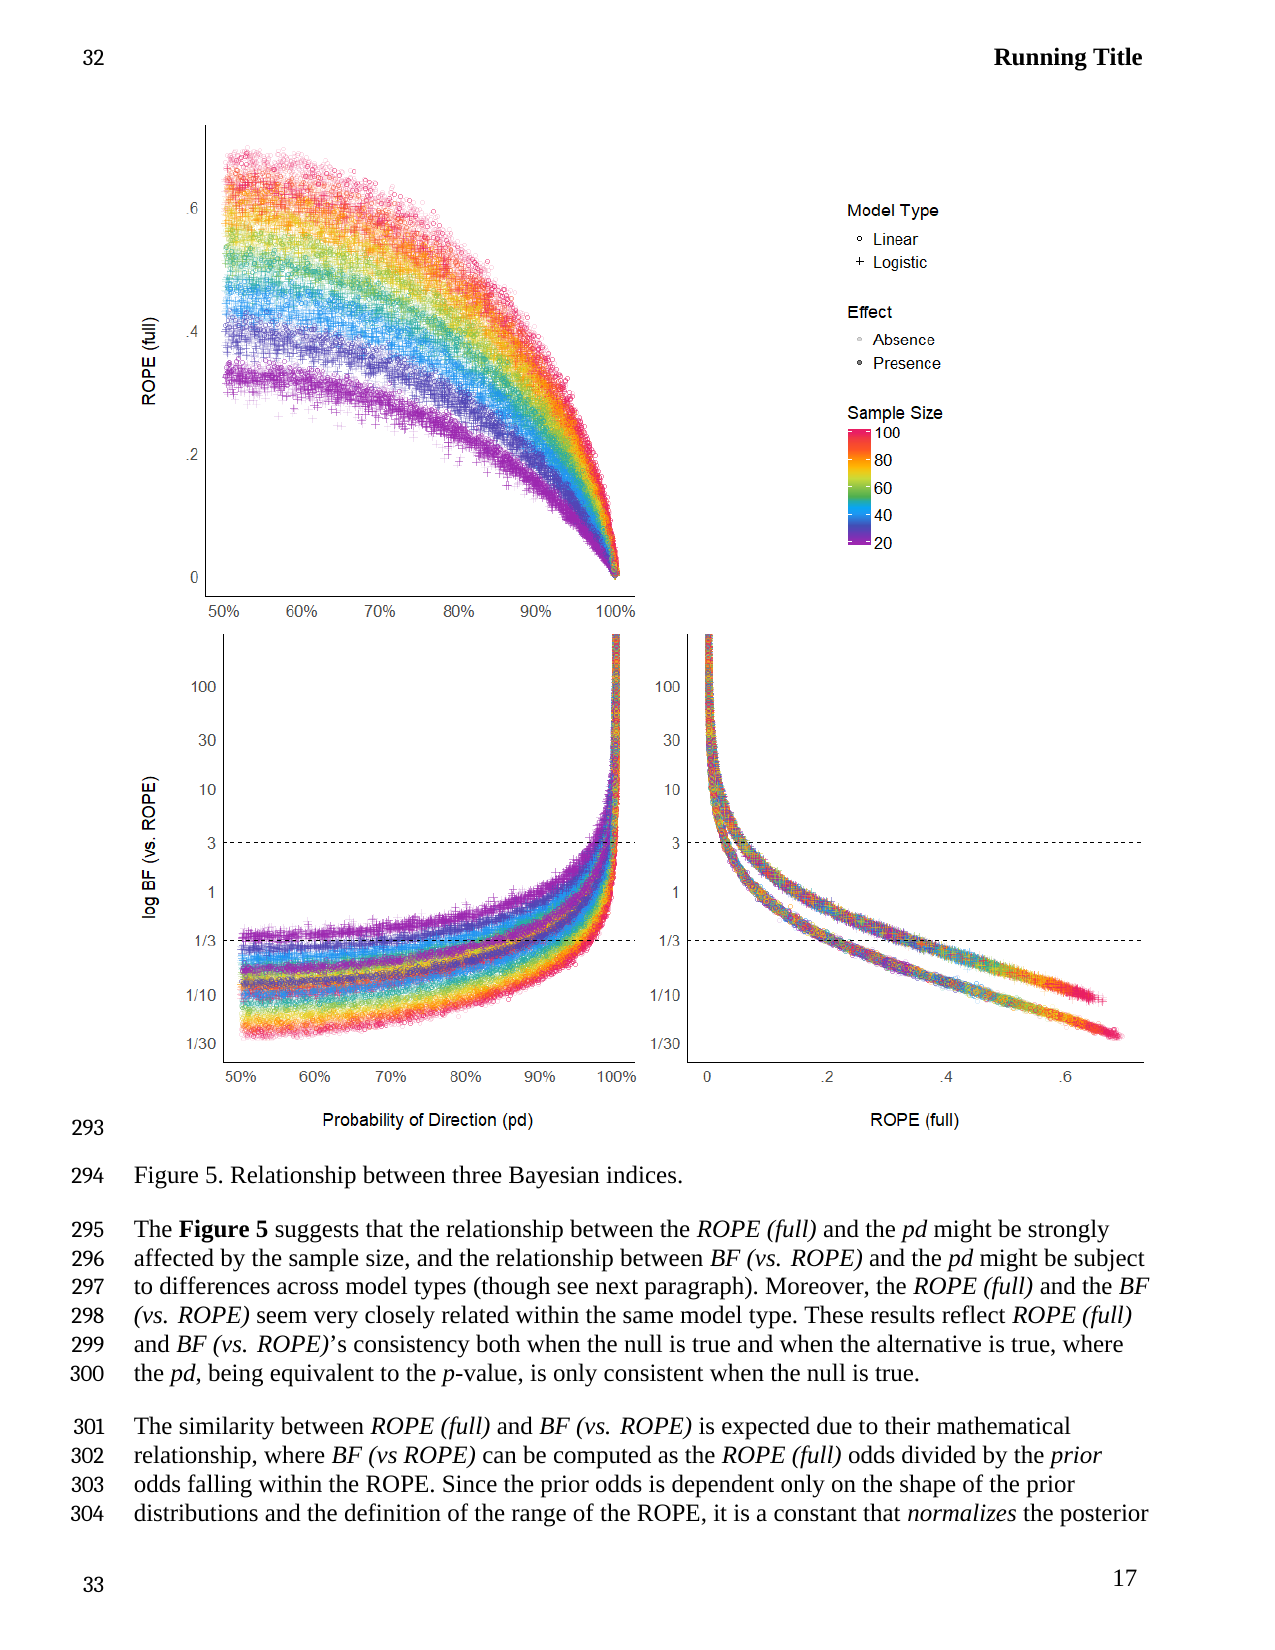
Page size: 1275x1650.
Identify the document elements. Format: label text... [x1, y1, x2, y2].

text The Figure 5 suggests that the relationship between the ROPE (full) and the pd might be strongly affected by the sample size, and the relationship between BF (vs. ROPE) and the pd might be subject to differences across model types (though see next paragraph). Moreover, the ROPE (full) and the BF (vs. ROPE) seem very closely related within the same model type. These results reflect ROPE (full) and BF (vs. ROPE)’s consistency both when the null is true and when the alternative is true, where the pd, being equivalent to the p-value, is only consistent when the null is true. [133, 1214, 1152, 1386]
text Figure 5. Relationship between three Bayesian indices. [133, 1160, 1152, 1189]
picture [133, 118, 1151, 1136]
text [133, 1411, 1152, 1526]
